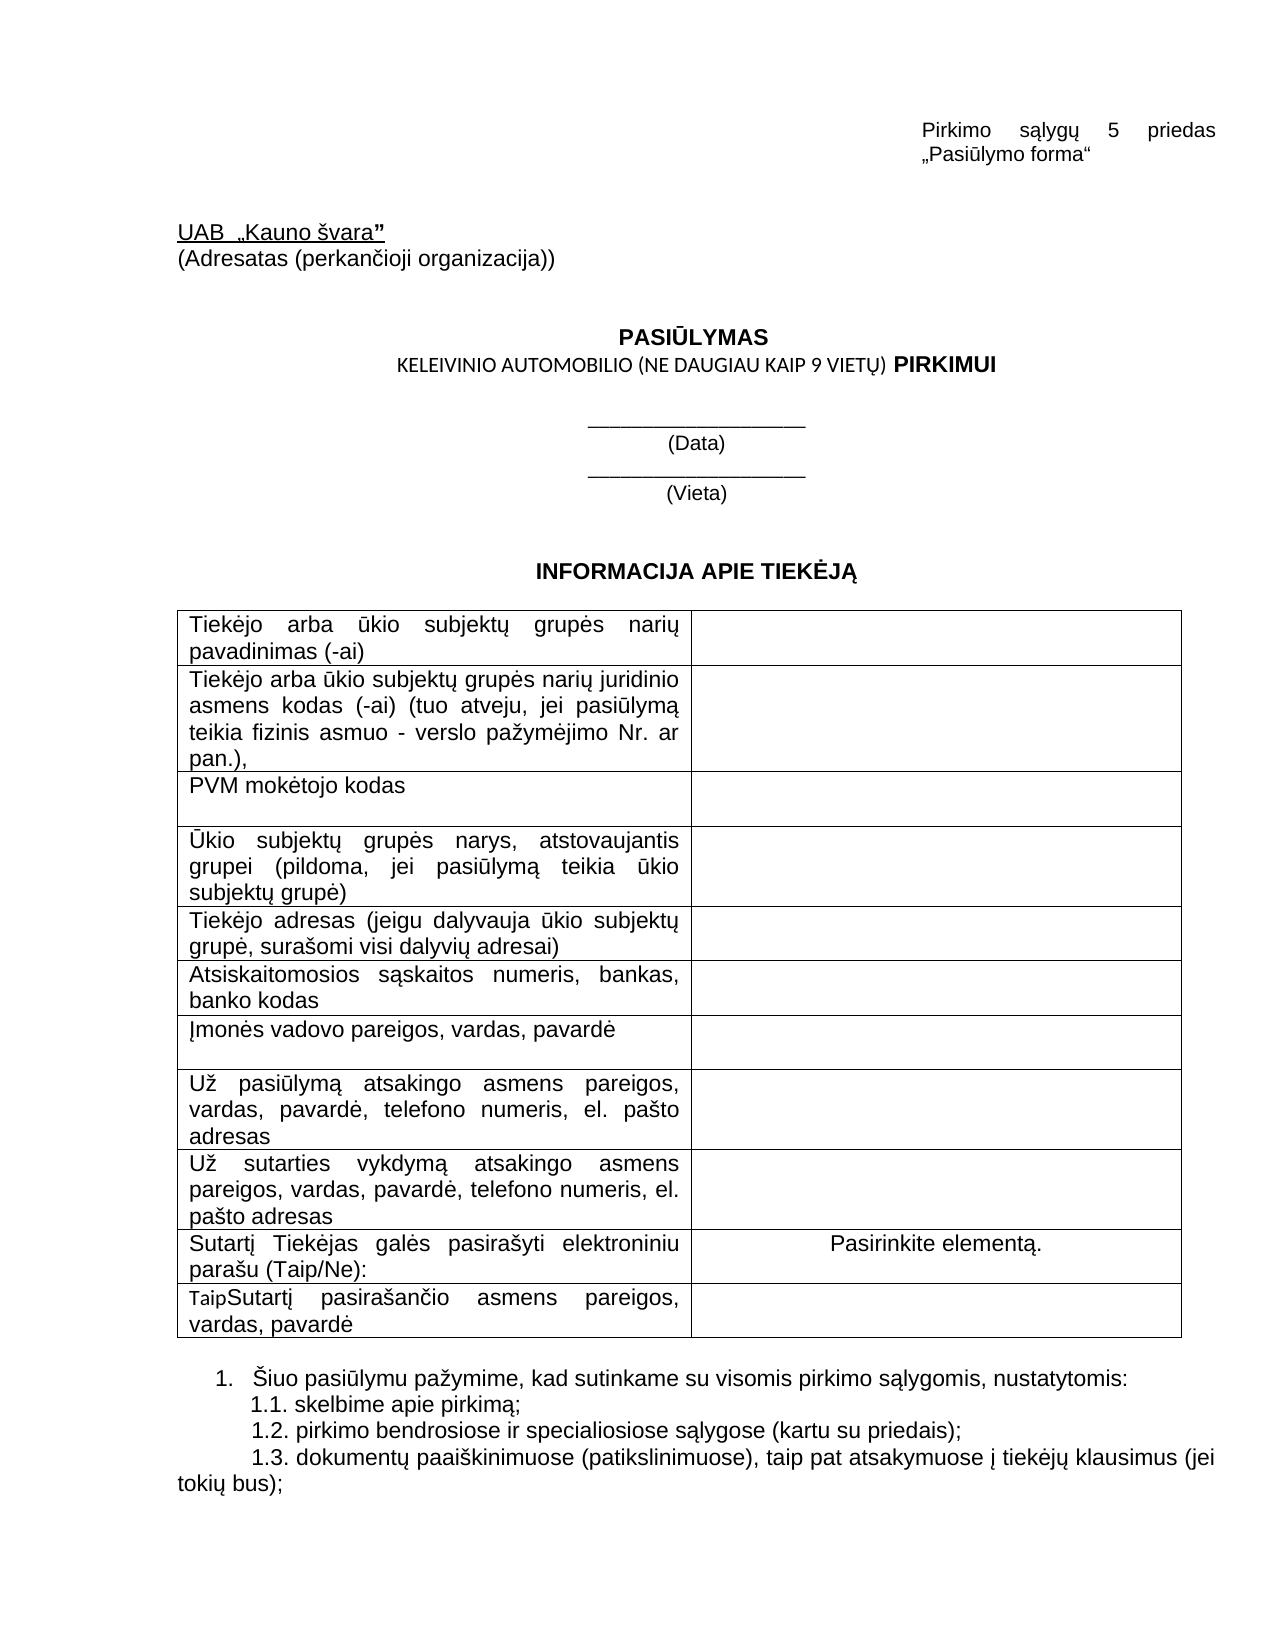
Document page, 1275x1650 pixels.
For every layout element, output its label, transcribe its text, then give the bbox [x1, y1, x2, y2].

text (Vieta) [177, 481, 1216, 505]
text INFORMACIJA APIE TIEKĖJĄ [177, 558, 1216, 584]
table_cell [692, 1016, 1181, 1069]
text 1.2. pirkimo bendrosiose ir specialiosiose sąlygose (kartu su priedais); [177, 1417, 1216, 1444]
table_cell Už sutarties vykdymą atsakingo asmens pareigos, vardas, pavardė, telefono numeris, el. pašto adresas [178, 1150, 691, 1229]
text (Adresatas (perkančioji organizacija)) [177, 245, 1216, 271]
table_cell Už pasiūlymą atsakingo asmens pareigos, vardas, pavardė, telefono numeris, el. pašto adresas [178, 1070, 691, 1149]
table_cell [692, 1284, 1181, 1337]
table_cell [692, 907, 1181, 960]
table_cell [692, 666, 1181, 771]
table_cell PVM mokėtojo kodas [178, 772, 691, 826]
text PASIŪLYMAS PIRKIMUI [177, 324, 1216, 377]
text (Data) [177, 430, 1216, 454]
text 1.1. skelbime apie pirkimą; [177, 1391, 1216, 1417]
table_cell [692, 961, 1181, 1014]
table_cell [692, 1070, 1181, 1149]
table_cell Tiekėjo adresas (jeigu dalyvauja ūkio subjektų grupė, surašomi visi dalyvių adresai) [178, 907, 691, 960]
table_header [692, 611, 1181, 665]
table_cell [692, 1150, 1181, 1229]
table_cell Sutartį pasirašančio asmens pareigos, vardas, pavardė [178, 1284, 691, 1337]
table_cell Įmonės vadovo pareigos, vardas, pavardė [178, 1016, 691, 1069]
list Šiuo pasiūlymu pažymime, kad sutinkame su visomis pirkimo sąlygomis, nustatytomis: [215, 1364, 1216, 1391]
table_cell Sutartį Tiekėjas galės pasirašyti elektroniniu parašu (Taip/Ne): [178, 1230, 691, 1283]
table_cell [692, 772, 1181, 826]
table_cell Atsiskaitomosios sąskaitos numeris, bankas, banko kodas [178, 961, 691, 1014]
table_cell Tiekėjo arba ūkio subjektų grupės narių juridinio asmens kodas (-ai) (tuo atveju, jei pasiūlymą teikia fizinis asmuo - verslo pažymėjimo Nr. ar pan.), [178, 666, 691, 771]
text UAB „Kauno švara” [177, 219, 1216, 245]
table_header Tiekėjo arba ūkio subjektų grupės narių pavadinimas (-ai) [178, 611, 691, 665]
table_cell [692, 827, 1181, 906]
text Pirkimo sąlygų 5 priedas „Pasiūlymo forma“ [922, 118, 1216, 166]
table_cell Ūkio subjektų grupės narys, atstovaujantis grupei (pildoma, jei pasiūlymą teikia ūkio subjektų grupė) [178, 827, 691, 906]
text 1.3. dokumentų paaiškinimuose (patikslinimuose), taip pat atsakymuose į tiekėjų klausimus (jei tokių bus); [177, 1444, 1216, 1496]
